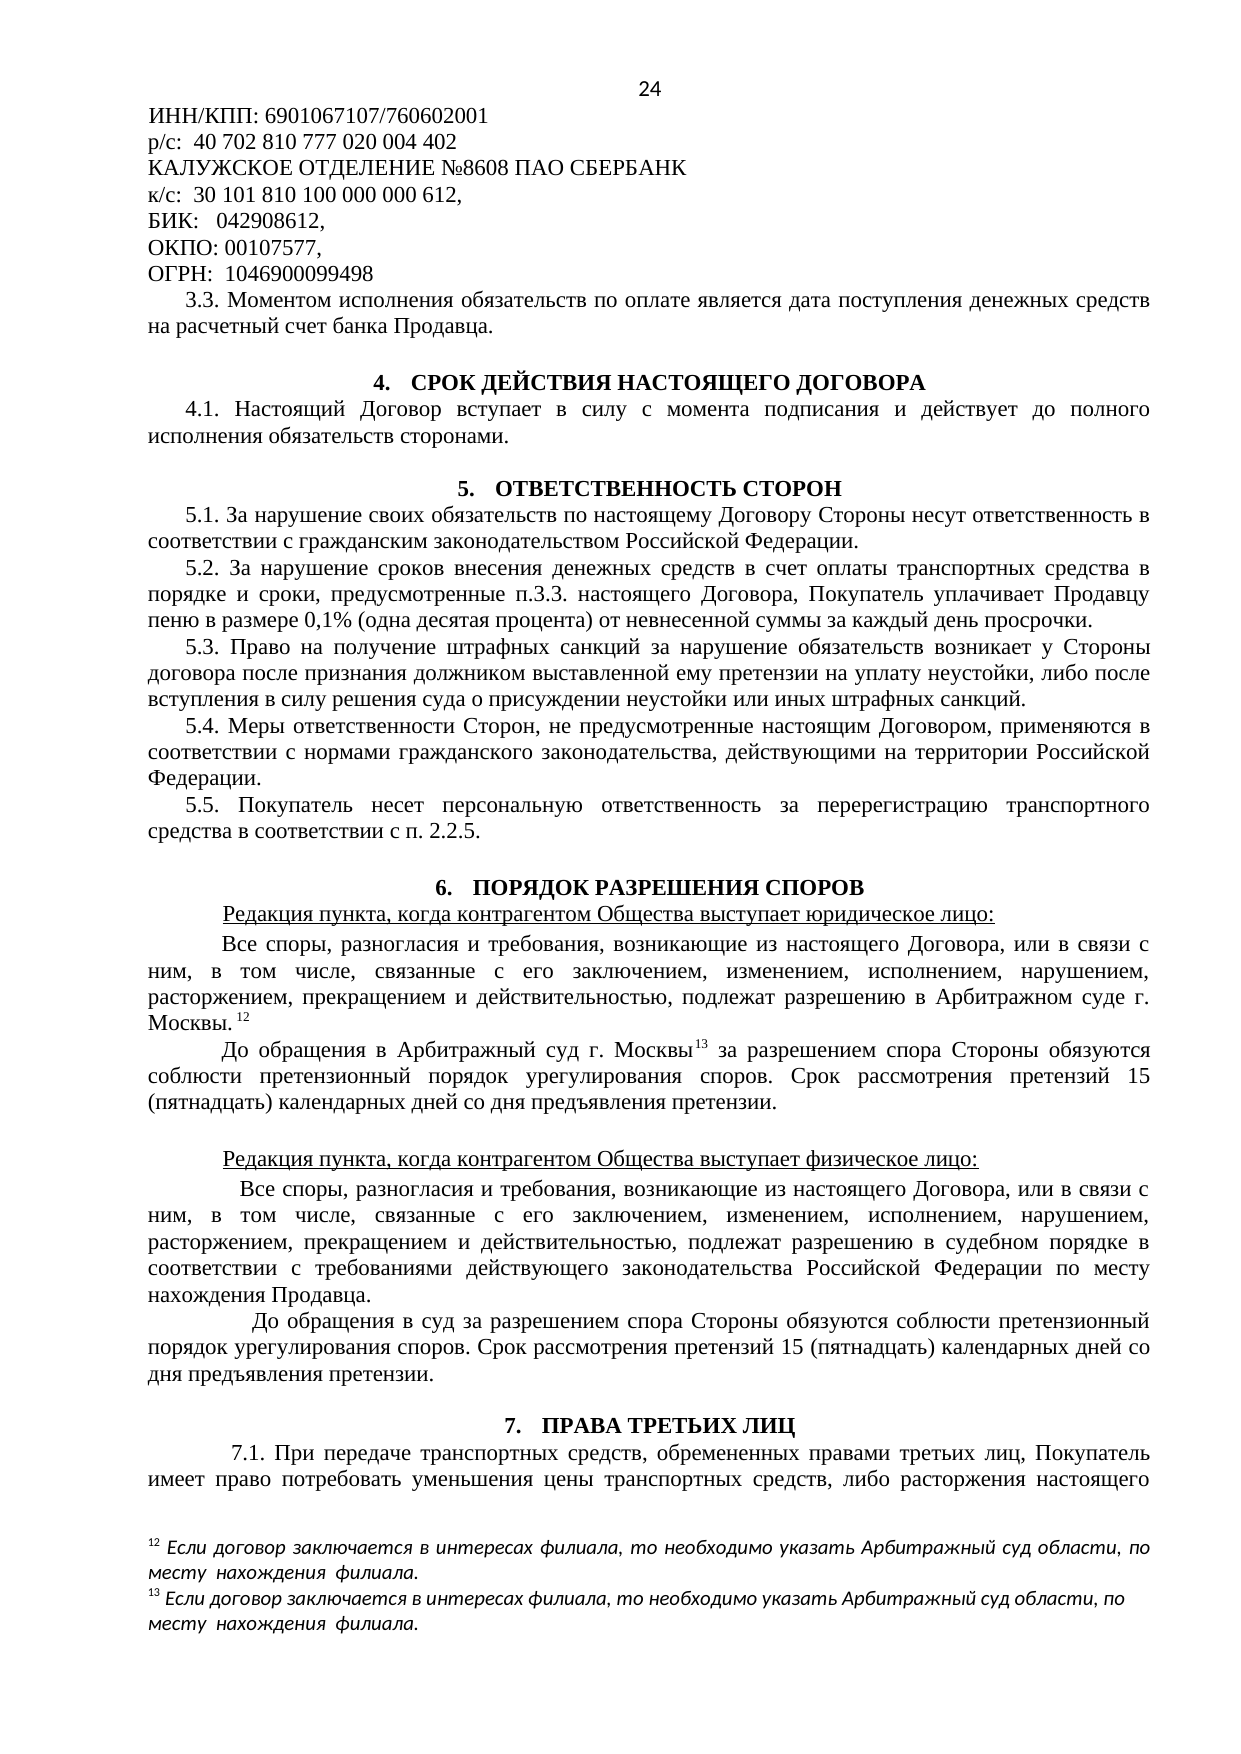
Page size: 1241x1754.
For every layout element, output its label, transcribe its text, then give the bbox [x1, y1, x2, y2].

text к/с: 30 101 810 100 000 000 612, [148, 181, 1152, 207]
text р/с: 40 702 810 777 020 004 402 [148, 128, 1152, 154]
text 5.5. Покупатель несет персональную ответственность за перерегистрацию транспортного средства в соответствии с п. 2.2.5. [148, 791, 1152, 843]
text Редакция пункта, когда контрагентом Общества выступает юридическое лицо: [148, 900, 1152, 926]
text Все споры, разногласия и требования, возникающие из настоящего Договора, или в связи с ним, в том числе, связанные с его заключением, изменением, исполнением, нарушением, расторжением, прекращением и действительностью, подлежат разрешению в Арбитражном суде г. Москвы. [148, 930, 1152, 1036]
text ОКПО: 00107577, [148, 233, 1152, 260]
text Редакция пункта, когда контрагентом Общества выступает физическое лицо: [148, 1145, 1152, 1171]
list СРОК ДЕЙСТВИЯ НАСТОЯЩЕГО ДОГОВОРА [148, 369, 1152, 396]
text ИНН/КПП: 6901067107/760602001 [148, 102, 1152, 128]
text 5.4. Меры ответственности Сторон, не предусмотренные настоящим Договором, применяются в соответствии с нормами гражданского законодательства, действующими на территории Российской Федерации. [148, 712, 1152, 791]
text КАЛУЖСКОЕ ОТДЕЛЕНИЕ №8608 ПАО СБЕРБАНК [148, 154, 1152, 181]
text 5.1. За нарушение своих обязательств по настоящему Договору Стороны несут ответственность в соответствии с гражданским законодательством Российской Федерации. [148, 501, 1152, 554]
text До обращения в Арбитражный суд г. Москвы за разрешением спора Стороны обязуются соблюсти претензионный порядок урегулирования споров. Срок рассмотрения претензий 15 (пятнадцать) календарных дней со дня предъявления претензии. [148, 1036, 1152, 1115]
text 5.3. Право на получение штрафных санкций за нарушение обязательств возникает у Стороны договора после признания должником выставленной ему претензии на уплату неустойки, либо после вступления в силу решения суда о присуждении неустойки или иных штрафных санкций. [148, 633, 1152, 712]
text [148, 1439, 1152, 1491]
text Все споры, разногласия и требования, возникающие из настоящего Договора, или в связи с ним, в том числе, связанные с его заключением, изменением, исполнением, нарушением, расторжением, прекращением и действительностью, подлежат разрешению в судебном порядке в соответствии с требованиями действующего законодательства Российской Федерации по месту нахождения Продавца. [148, 1175, 1152, 1307]
text До обращения в суд за разрешением спора Стороны обязуются соблюсти претензионный порядок урегулирования споров. Срок рассмотрения претензий 15 (пятнадцать) календарных дней со дня предъявления претензии. [148, 1307, 1152, 1386]
text 3.3. Моментом исполнения обязательств по оплате является дата поступления денежных средств на расчетный счет банка Продавца. [148, 286, 1152, 339]
text БИК: 042908612, [148, 207, 1152, 233]
list ОТВЕТСТВЕННОСТЬ СТОРОН [148, 474, 1152, 501]
text 4.1. Настоящий Договор вступает в силу с момента подписания и действует до полного исполнения обязательств сторонами. [148, 396, 1152, 448]
text ОГРН: 1046900099498 [148, 260, 1152, 286]
text 5.2. За нарушение сроков внесения денежных средств в счет оплаты транспортных средства в порядке и сроки, предусмотренные п.3.3. настоящего Договора, Покупатель уплачивает Продавцу пеню в размере 0,1% (одна десятая процента) от невнесенной суммы за каждый день просрочки. [148, 554, 1152, 633]
list ПОРЯДОК РАЗРЕШЕНИЯ СПОРОВ [148, 874, 1152, 900]
list ПРАВА ТРЕТЬИХ ЛИЦ [148, 1412, 1152, 1439]
